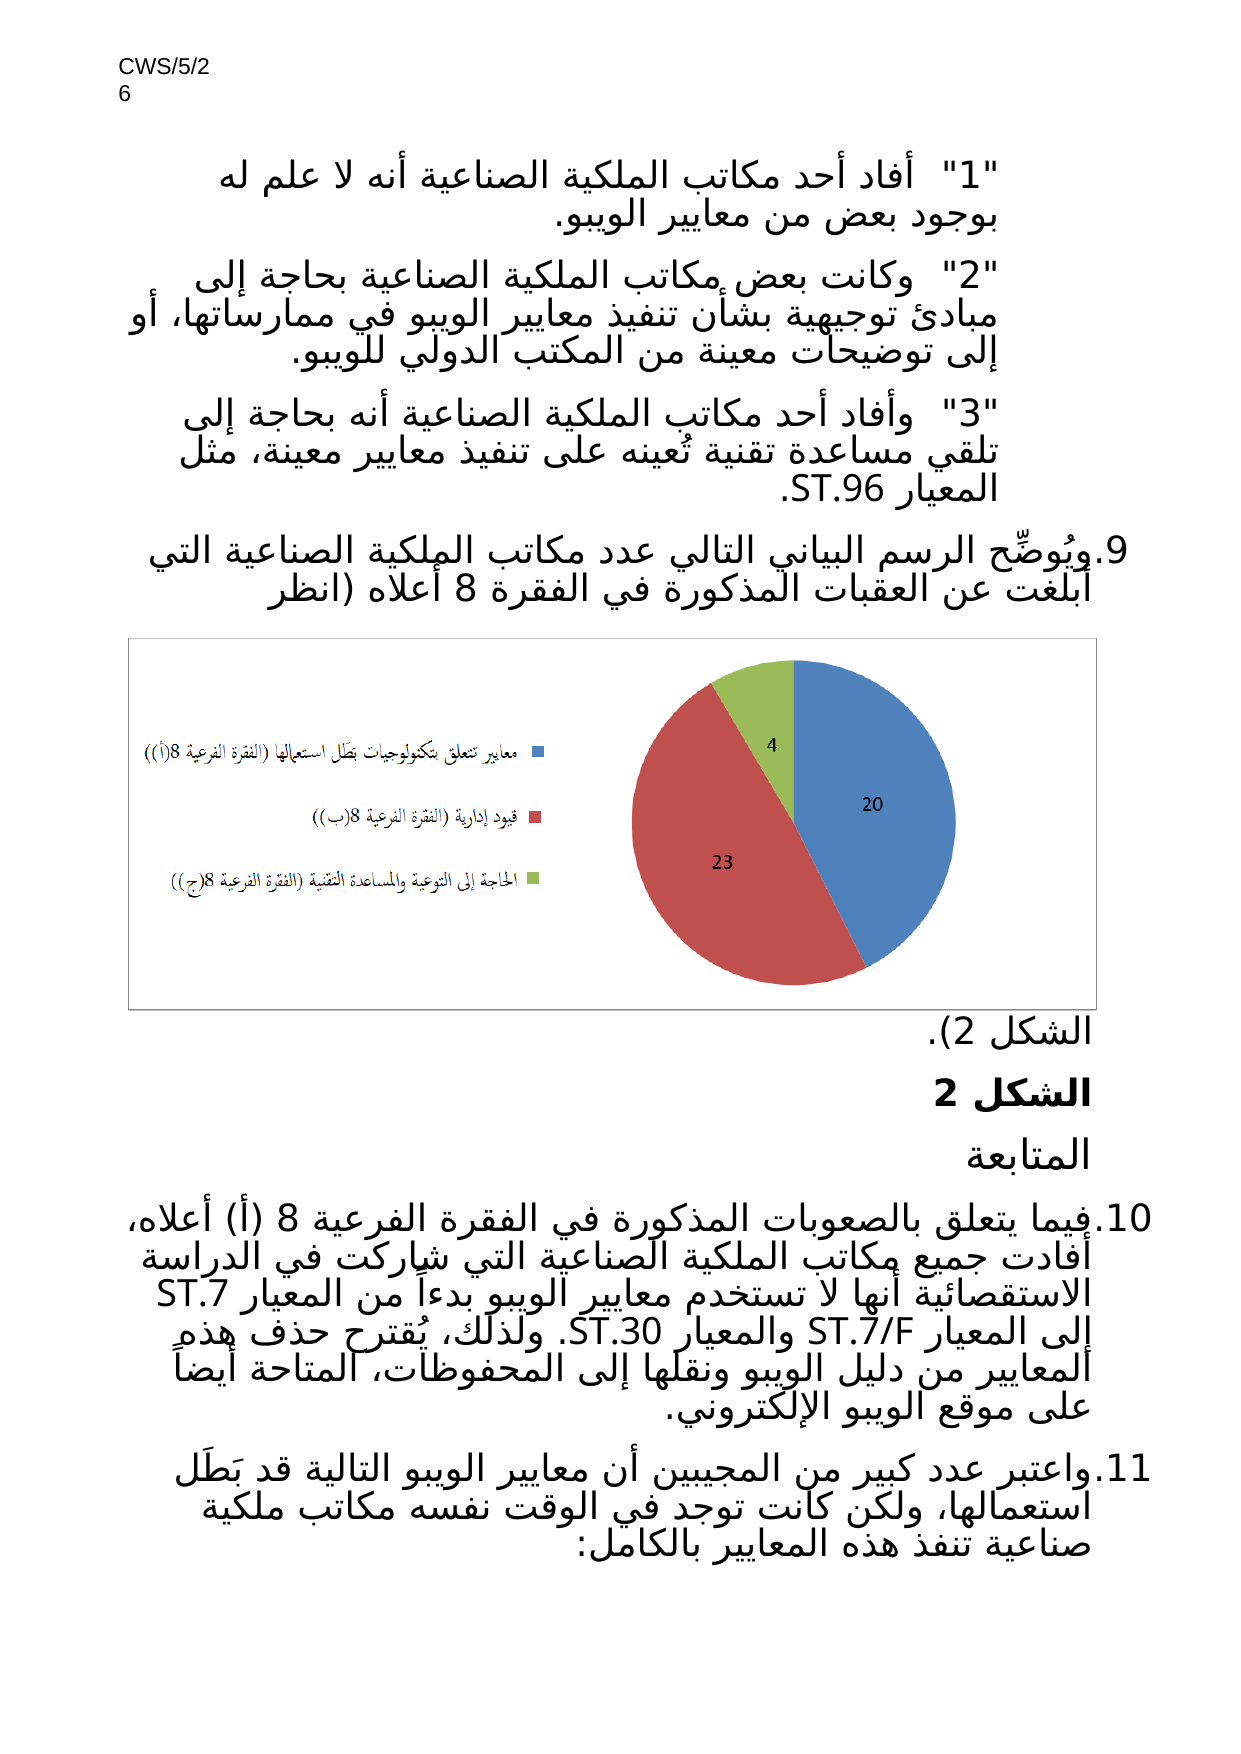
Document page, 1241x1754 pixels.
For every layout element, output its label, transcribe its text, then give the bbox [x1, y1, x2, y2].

list واعتبر عدد كبير من المجيبين أن معايير الويبو التالية قد بَطَل استعمالها، ولكن كانت توجد في الوقت نفسه مكاتب ملكية صناعية تنفذ هذه المعايير بالكامل: [118, 1452, 1093, 1564]
list فيما يتعلق بالصعوبات المذكورة في الفقرة الفرعية 8 (أ) أعلاه، أفادت جميع مكاتب الملكية الصناعية التي شاركت في الدراسة الاستقصائية أنها لا تستخدم معايير الويبو بدءاً من المعيار ST.7 إلى المعيار ST.7/F والمعيار ST.30. ولذلك، يُقترح حذف هذه المعايير من دليل الويبو ونقلها إلى المحفوظات، المتاحة أيضاً على موقع الويبو الإلكتروني. [118, 1202, 1093, 1427]
text "1" أفاد أحد مكاتب الملكية الصناعية أنه لا علم له بوجود بعض من معايير الويبو. [118, 158, 999, 233]
text "2" وكانت بعض مكاتب الملكية الصناعية بحاجة إلى مبادئ توجيهية بشأن تنفيذ معايير الويبو في ممارساتها، أو إلى توضيحات معينة من المكتب الدولي للويبو. [118, 258, 999, 371]
text المتابعة [118, 1139, 1092, 1177]
text "3" وأفاد أحد مكاتب الملكية الصناعية أنه بحاجة إلى تلقي مساعدة تقنية تُعينه على تنفيذ معايير معينة، مثل المعيار ST.96. [118, 396, 999, 508]
text الشكل 2 [118, 1077, 1092, 1114]
picture [125, 635, 1101, 1015]
